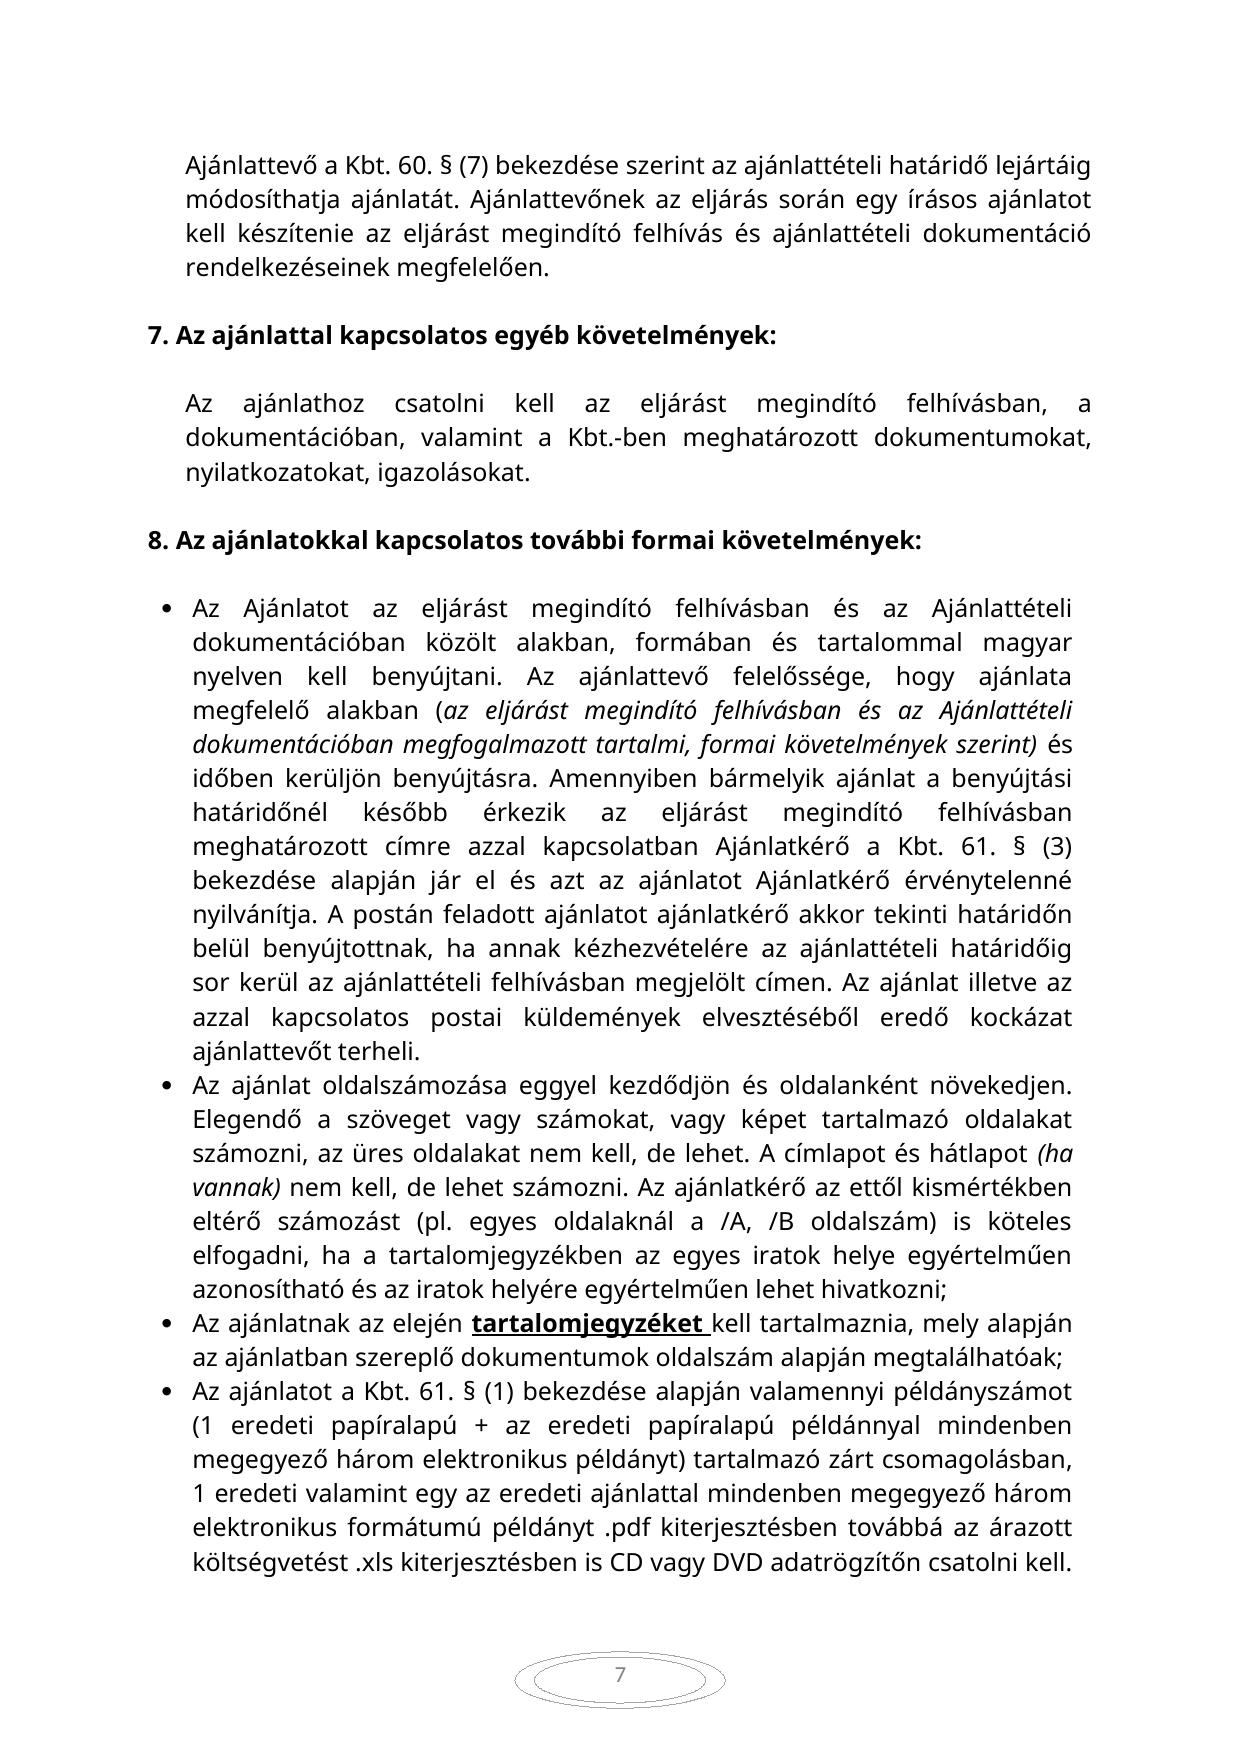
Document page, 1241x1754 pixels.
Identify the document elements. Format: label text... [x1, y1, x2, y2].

text 8. Az ajánlatokkal kapcsolatos további formai követelmények: [148, 522, 1093, 556]
list Az ajánlat oldalszámozása eggyel kezdődjön és oldalanként növekedjen. Elegendő a szöveget vagy számokat, vagy képet tartalmazó oldalakat számozni, az üres oldalakat nem kell, de lehet. A címlapot és hátlapot (ha vannak) nem kell, de lehet számozni. Az ajánlatkérő az ettől kismértékben eltérő számozást (pl. egyes oldalaknál a /A, /B oldalszám) is köteles elfogadni, ha a tartalomjegyzékben az egyes iratok helye egyértelműen azonosítható és az iratok helyére egyértelműen lehet hivatkozni; [162, 1067, 1073, 1306]
list Az Ajánlatot az eljárást megindító felhívásban és az Ajánlattételi dokumentációban közölt alakban, formában és tartalommal magyar nyelven kell benyújtani. Az ajánlattevő felelőssége, hogy ajánlata megfelelő alakban (az eljárást megindító felhívásban és az Ajánlattételi dokumentációban megfogalmazott tartalmi, formai követelmények szerint) és időben kerüljön benyújtásra. Amennyiben bármelyik ajánlat a benyújtási határidőnél később érkezik az eljárást megindító felhívásban meghatározott címre azzal kapcsolatban Ajánlatkérő a Kbt. 61. § (3) bekezdése alapján jár el és azt az ajánlatot Ajánlatkérő érvénytelenné nyilvánítja. A postán feladott ajánlatot ajánlatkérő akkor tekinti határidőn belül benyújtottnak, ha annak kézhezvételére az ajánlattételi határidőig sor kerül az ajánlattételi felhívásban megjelölt címen. Az ajánlat illetve az azzal kapcsolatos postai küldemények elvesztéséből eredő kockázat ajánlattevőt terheli. [162, 590, 1073, 1067]
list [162, 1374, 1073, 1578]
text Az ajánlathoz csatolni kell az eljárást megindító felhívásban, a dokumentációban, valamint a Kbt.-ben meghatározott dokumentumokat, nyilatkozatokat, igazolásokat. [185, 386, 1093, 488]
list Az ajánlatnak az elején tartalomjegyzéket kell tartalmaznia, mely alapján az ajánlatban szereplő dokumentumok oldalszám alapján megtalálhatóak; [162, 1306, 1073, 1374]
text Ajánlattevő a Kbt. 60. § (7) bekezdése szerint az ajánlattételi határidő lejártáig módosíthatja ajánlatát. Ajánlattevőnek az eljárás során egy írásos ajánlatot kell készítenie az eljárást megindító felhívás és ajánlattételi dokumentáció rendelkezéseinek megfelelően. [185, 148, 1093, 284]
text 7. Az ajánlattal kapcsolatos egyéb követelmények: [148, 318, 1093, 352]
